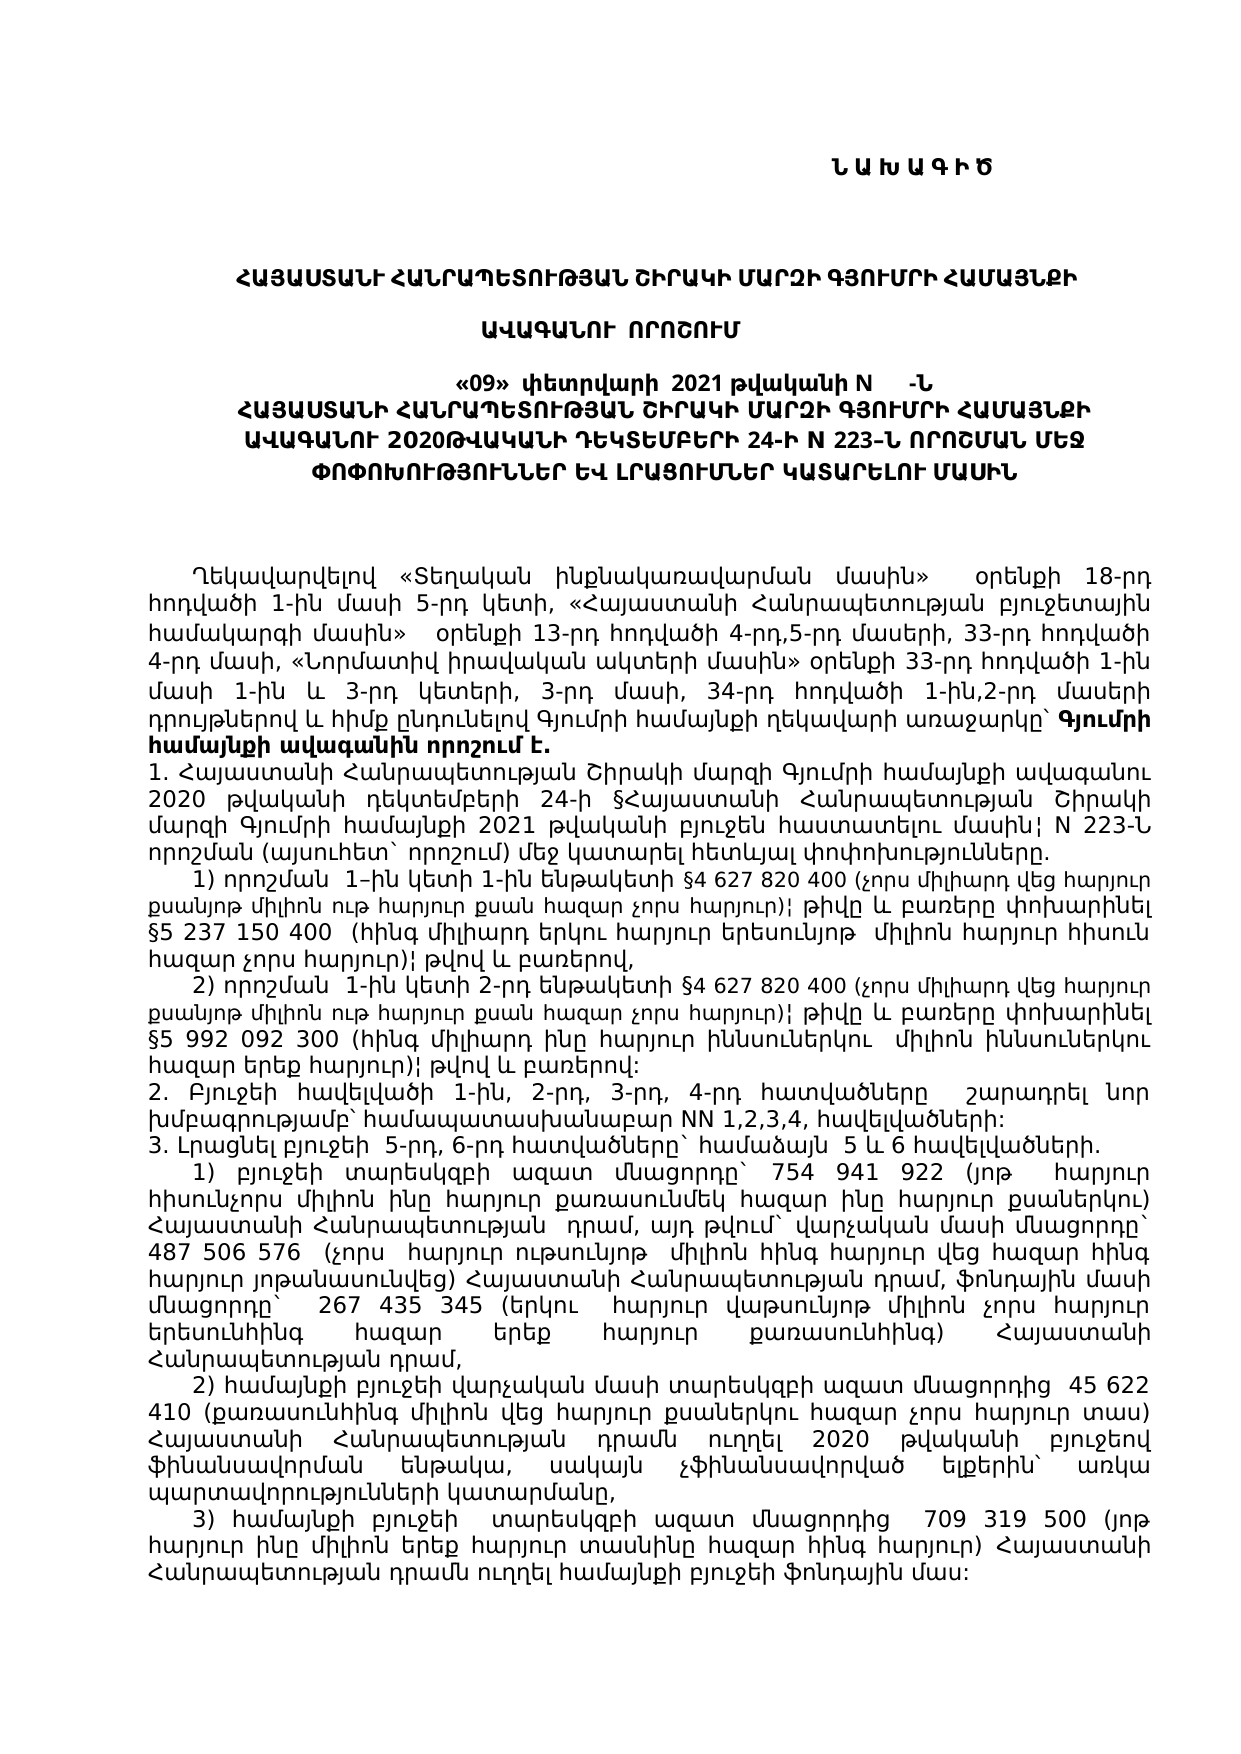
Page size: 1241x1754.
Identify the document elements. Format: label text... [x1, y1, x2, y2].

text 1. Հայաստանի Հանրապետության Շիրակի մարզի Գյումրի համայնքի ավագանու 2020 թվականի դեկտեմբերի 24-ի §Հայաստանի Հանրապետության Շիրակի մարզի Գյումրի համայնքի 2021 թվականի բյուջեն հաստատելու մասին¦ N 223-Ն որոշման (այսուհետ` որոշում) մեջ կատարել հետևյալ փոփոխությունները. [148, 759, 1152, 866]
text 2) որոշման 1-ին կետի 2-րդ ենթակետի §4 627 820 400 (չորս միլիարդ վեց հարյուր քսանյոթ միլիոն ութ հարյուր քսան հազար չորս հարյուր)¦ թիվը և բառերը փոխարինել §5 992 092 300 (հինգ միլիարդ ինը հարյուր իննսուներկու միլիոն իննսուներկու հազար երեք հարյուր)¦ թվով և բառերով: [148, 973, 1152, 1079]
text 3) համայնքի բյուջեի տարեսկզբի ազատ մնացորդից 709 319 500 (յոթ հարյուր ինը միլիոն երեք հարյուր տասնինը հազար հինգ հարյուր) Հայաստանի Հանրապետության դրամն ուղղել համայնքի բյուջեի ֆոնդային մաս: [148, 1506, 1152, 1586]
text 3. Լրացնել բյուջեի 5-րդ, 6-րդ հատվածները` համաձայն 5 և 6 հավելվածների. [148, 1133, 1152, 1159]
text «09» փետրվարի 2021 թվականի N -Ն [222, 366, 1152, 398]
text ԱՎԱԳԱՆՈՒ ՈՐՈՇՈՒՄ [222, 314, 1240, 346]
text 1) բյուջեի տարեսկզբի ազատ մնացորդը` 754 941 922 (յոթ հարյուր հիսունչորս միլիոն ինը հարյուր քառասունմեկ հազար ինը հարյուր քսաներկու) Հայաստանի Հանրապետության դրամ, այդ թվում` վարչական մասի մնացորդը` 487 506 576 (չորս հարյուր ութսունյոթ միլիոն հինգ հարյուր վեց հազար հինգ հարյուր յոթանասունվեց) Հայաստանի Հանրապետության դրամ, ֆոնդային մասի մնացորդը` 267 435 345 (երկու հարյուր վաթսունյոթ միլիոն չորս հարյուր երեսունհինգ հազար երեք հարյուր քառասունհինգ) Հայաստանի Հանրապետության դրամ, [148, 1159, 1152, 1373]
text ՀԱՅԱՍՏԱՆՒ ՀԱՆՐԱՊԵՏՈՒԹՅԱՆ ՇԻՐԱԿԻ ՄԱՐԶԻ ԳՅՈՒՄՐԻ ՀԱՄԱՅՆՔԻ [222, 262, 1240, 293]
text Ն Ա Խ Ա Գ Ի Ծ [222, 151, 1240, 182]
text 2) համայնքի բյուջեի վարչական մասի տարեսկզբի ազատ մնացորդից 45 622 410 (քառասունհինգ միլիոն վեց հարյուր քսաներկու հազար չորս հարյուր տաս) Հայաստանի Հանրապետության դրամն ուղղել 2020 թվականի բյուջեով ֆինանսավորման ենթակա, սակայն չֆինանսավորված ելքերին՝ առկա պարտավորությունների կատարմանը, [148, 1373, 1152, 1506]
text 1) որոշման 1–ին կետի 1-ին ենթակետի §4 627 820 400 (չորս միլիարդ վեց հարյուր քսանյոթ միլիոն ութ հարյուր քսան հազար չորս հարյուր)¦ թիվը և բառերը փոխարինել §5 237 150 400 (հինգ միլիարդ երկու հարյուր երեսունյոթ միլիոն հարյուր հիսուն հազար չորս հարյուր)¦ թվով և բառերով, [148, 866, 1152, 973]
text 2. Բյուջեի հավելվածի 1-ին, 2-րդ, 3-րդ, 4-րդ հատվածները շարադրել նոր խմբագրությամբ՝ համապատասխանաբար NN 1,2,3,4, հավելվածների: [148, 1079, 1152, 1133]
text ՀԱՅԱՍՏԱՆԻ ՀԱՆՐԱՊԵՏՈՒԹՅԱՆ ՇԻՐԱԿԻ ՄԱՐԶԻ ԳՅՈՒՄՐԻ ՀԱՄԱՅՆՔԻ ԱՎԱԳԱՆՈՒ 2020ԹՎԱԿԱՆԻ ԴԵԿՏԵՄԲԵՐԻ 24-Ի N 223–Ն ՈՐՈՇՄԱՆ ՄԵՋ ՓՈՓՈԽՈՒԹՅՈՒՆՆԵՐ ԵՎ ԼՐԱՑՈՒՄՆԵՐ ԿԱՏԱՐԵԼՈՒ ՄԱՍԻՆ [177, 398, 1152, 487]
text Ղեկավարվելով «Տեղական ինքնակառավարման մասին» օրենքի 18-րդ հոդվածի 1-ին մասի 5-րդ կետի, «Հայաստանի Հանրապետության բյուջետային համակարգի մասին» օրենքի 13-րդ հոդվածի 4-րդ,5-րդ մասերի, 33-րդ հոդվածի 4-րդ մասի, «Նորմատիվ իրավական ակտերի մասին» օրենքի 33-րդ հոդվածի 1-ին մասի 1-ին և 3-րդ կետերի, 3-րդ մասի, 34-րդ հոդվածի 1-ին,2-րդ մասերի դրույթներով և հիմք ընդունելով Գյումրի համայնքի ղեկավարի առաջարկը՝ Գյումրի համայնքի ավագանին որոշում է. [148, 563, 1152, 759]
